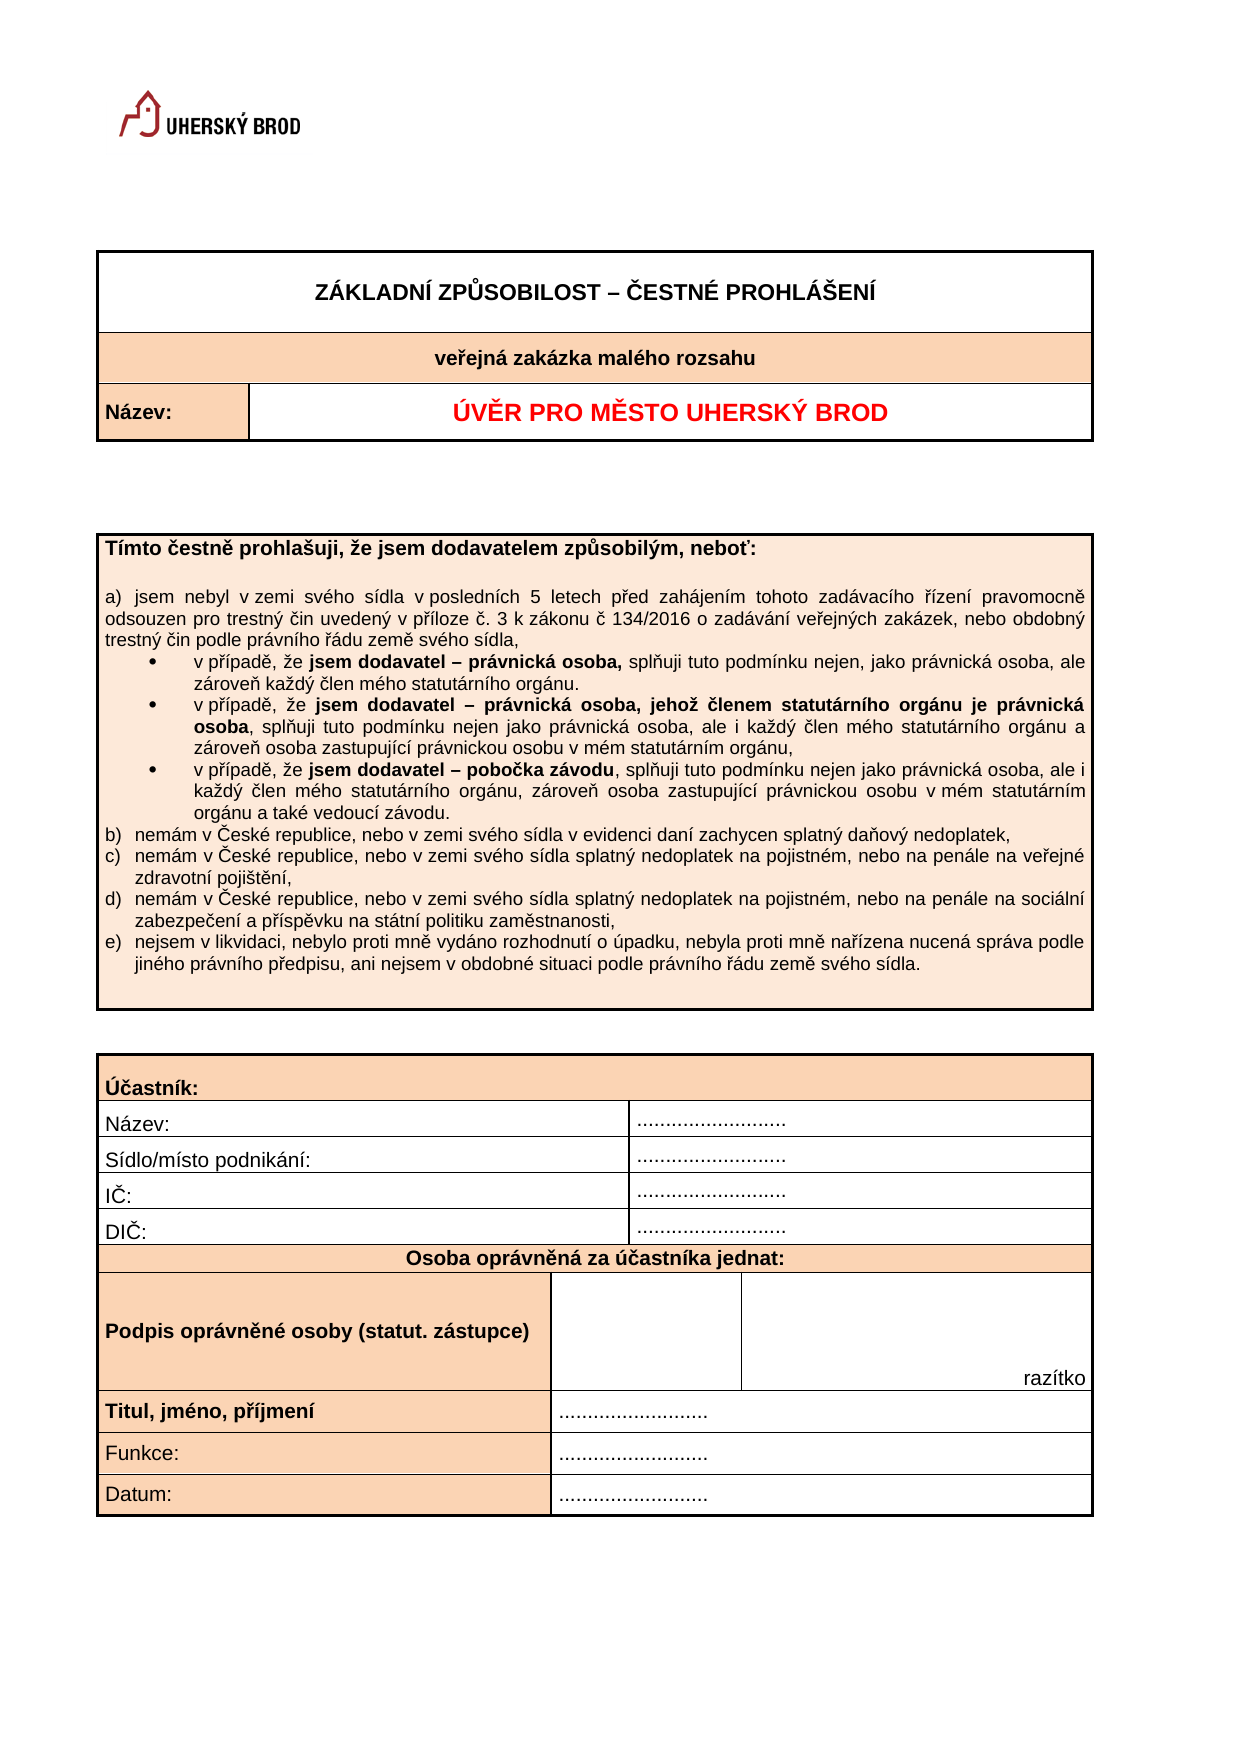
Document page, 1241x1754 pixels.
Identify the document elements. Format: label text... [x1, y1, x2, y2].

table_cell Osoba oprávněná za účastníka jednat: [99, 1245, 1091, 1272]
table_header Tímto čestně prohlašuji, že jsem dodavatelem způsobilým, neboť: a) jsem nebyl v zemi svého sídla v posledních 5 letech před zahájením tohoto zadávacího řízení pravomocně odsouzen pro trestný čin uvedený v příloze č. 3 k zákonu č 134/2016 o zadávání veřejných zakázek, nebo obdobný trestný čin podle právního řádu země svého sídla, v případě, že jsem dodavatel – právnická osoba, splňuji tuto podmínku nejen, jako právnická osoba, ale zároveň každý člen mého statutárního orgánu. v případě, že jsem dodavatel – právnická osoba, jehož členem statutárního orgánu je právnická osoba, splňuji tuto podmínku nejen jako právnická osoba, ale i každý člen mého statutárního orgánu a zároveň osoba zastupující právnickou osobu v mém statutárním orgánu, v případě, že jsem dodavatel – pobočka závodu, splňuji tuto podmínku nejen jako právnická osoba, ale i každý člen mého statutárního orgánu, zároveň osoba zastupující právnickou osobu v mém statutárním orgánu a také vedoucí závodu. b) nemám v České republice, nebo v zemi svého sídla v evidenci daní zachycen splatný daňový nedoplatek, c) nemám v České republice, nebo v zemi svého sídla splatný nedoplatek na pojistném, nebo na penále na veřejné zdravotní pojištění, d) nemám v České republice, nebo v zemi svého sídla splatný nedoplatek na pojistném, nebo na penále na sociální zabezpečení a příspěvku na státní politiku zaměstnanosti, e) nejsem v likvidaci, nebylo proti mně vydáno rozhodnutí o úpadku, nebyla proti mně nařízena nucená správa podle jiného právního předpisu, ani nejsem v obdobné situaci podle právního řádu země svého sídla. [99, 536, 1091, 1008]
table_cell .......................... [630, 1137, 1091, 1172]
table_cell .......................... [630, 1101, 1091, 1136]
picture [106, 73, 313, 155]
table_cell Název: [99, 1101, 628, 1136]
table_cell [552, 1273, 741, 1390]
table_header Účastník: [99, 1056, 1091, 1100]
table_cell .......................... [552, 1391, 1091, 1432]
table_cell veřejná zakázka malého rozsahu [99, 333, 1091, 382]
table_cell DIČ: [99, 1209, 628, 1243]
table_cell .......................... [552, 1475, 1091, 1514]
table_cell .......................... [552, 1433, 1091, 1473]
table_cell úvěr pro město uherský brod [250, 384, 1091, 439]
table_cell Sídlo/místo podnikání: [99, 1137, 628, 1172]
table_header ZÁKLADNÍ ZPŮSOBILOST – ČESTNÉ PROHLÁŠENÍ [99, 253, 1091, 332]
table_cell Titul, jméno, příjmení [99, 1391, 550, 1432]
table_cell .......................... [630, 1173, 1091, 1207]
table_cell IČ: [99, 1173, 628, 1207]
table_cell Funkce: [99, 1433, 550, 1473]
table_cell Podpis oprávněné osoby (statut. zástupce) [99, 1273, 550, 1390]
table_cell Datum: [99, 1475, 550, 1514]
table_cell .......................... [630, 1209, 1091, 1243]
table_cell Název: [99, 384, 248, 439]
table_cell razítko [742, 1273, 1091, 1390]
